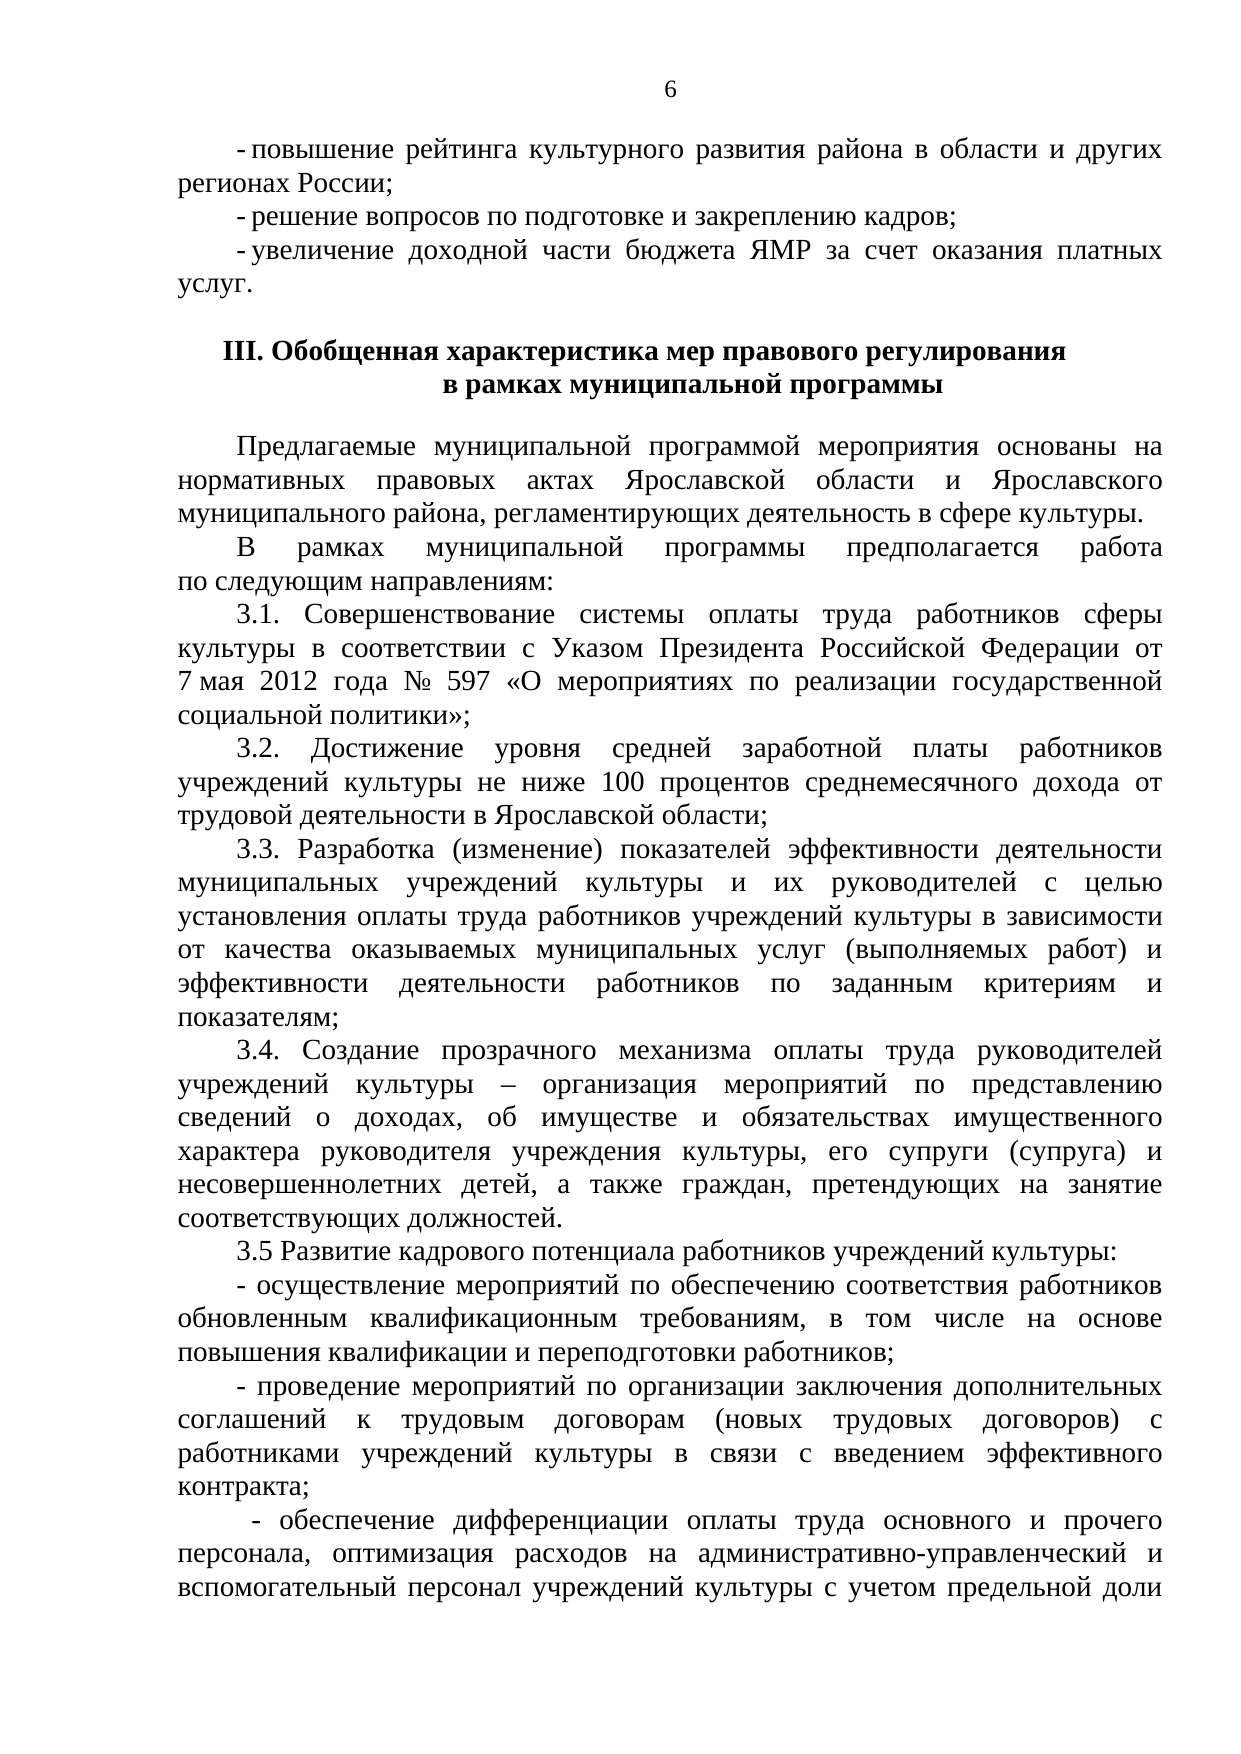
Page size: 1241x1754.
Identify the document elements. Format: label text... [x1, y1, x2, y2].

list увеличение доходной части бюджета ЯМР за счет оказания платных услуг. [177, 232, 1163, 299]
text 3.2. Достижение уровня средней заработной платы работников учреждений культуры не ниже 100 процентов среднемесячного дохода от трудовой деятельности в Ярославской области; [177, 730, 1163, 831]
text 3.3. Разработка (изменение) показателей эффективности деятельности муниципальных учреждений культуры и их руководителей с целью установления оплаты труда работников учреждений культуры в зависимости от качества оказываемых муниципальных услуг (выполняемых работ) и эффективности деятельности работников по заданным критериям и показателям; [177, 831, 1163, 1032]
text III. Обобщенная характеристика мер правового регулирования [222, 333, 1163, 366]
text 3.1. Совершенствование системы оплаты труда работников сферы культуры в соответствии с Указом Президента Российской Федерации от 7 мая 2012 года № 597 «О мероприятиях по реализации государственной социальной политики»; [177, 596, 1163, 730]
text В рамках муниципальной программы предполагается работа по следующим направлениям: [177, 529, 1163, 596]
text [177, 1502, 1163, 1602]
text - проведение мероприятий по организации заключения дополнительных соглашений к трудовым договорам (новых трудовых договоров) с работниками учреждений культуры в связи с введением эффективного контракта; [177, 1368, 1163, 1502]
list решение вопросов по подготовке и закреплению кадров; [177, 198, 1163, 232]
text в рамках муниципальной программы [222, 366, 1163, 400]
text - осуществление мероприятий по обеспечению соответствия работников обновленным квалификационным требованиям, в том числе на основе повышения квалификации и переподготовки работников; [177, 1267, 1163, 1368]
text Предлагаемые муниципальной программой мероприятия основаны на нормативных правовых актах Ярославской области и Ярославского муниципального района, регламентирующих деятельность в сфере культуры. [177, 428, 1163, 529]
text 3.5 Развитие кадрового потенциала работников учреждений культуры: [177, 1233, 1163, 1267]
list повышение рейтинга культурного развития района в области и других регионах России; [177, 131, 1163, 198]
text 3.4. Создание прозрачного механизма оплаты труда руководителей учреждений культуры – организация мероприятий по представлению сведений о доходах, об имуществе и обязательствах имущественного характера руководителя учреждения культуры, его супруги (супруга) и несовершеннолетних детей, а также граждан, претендующих на занятие соответствующих должностей. [177, 1032, 1163, 1233]
